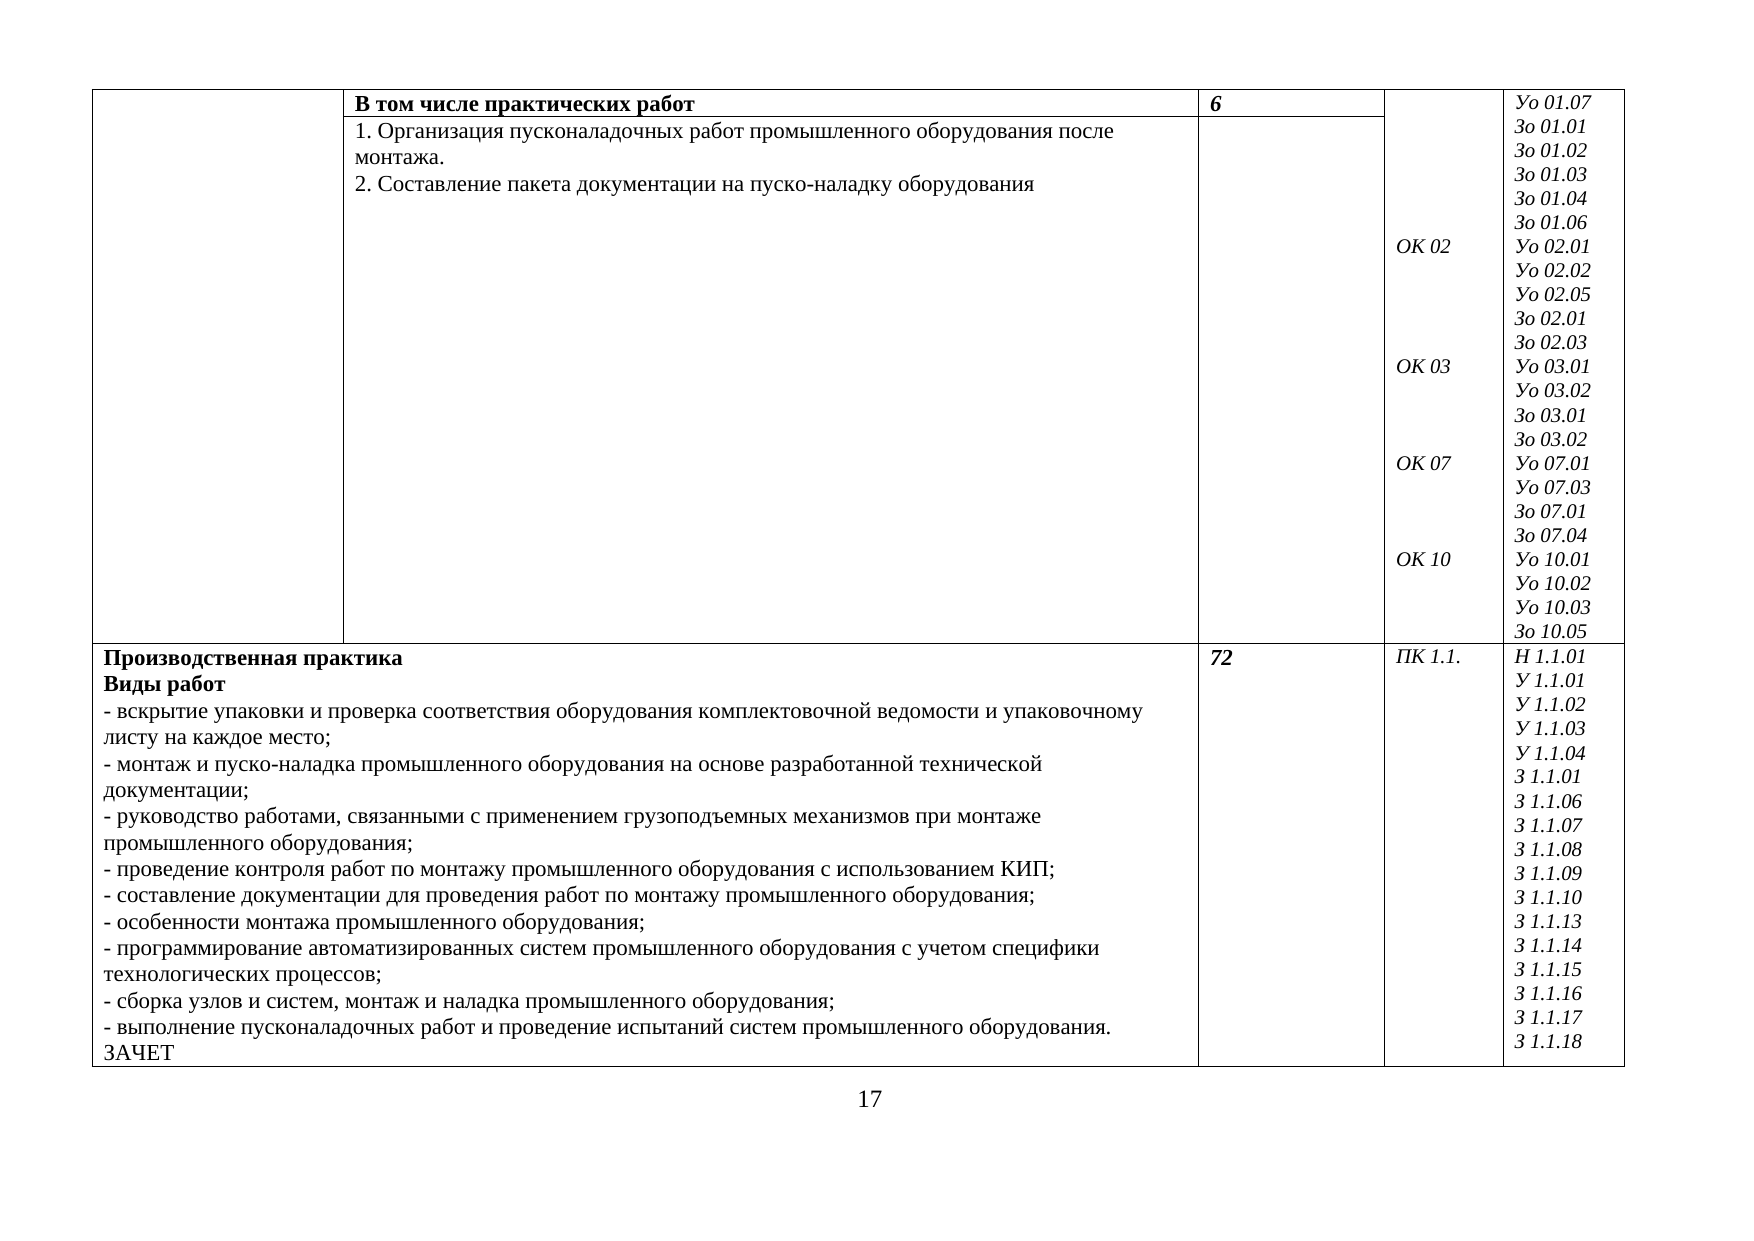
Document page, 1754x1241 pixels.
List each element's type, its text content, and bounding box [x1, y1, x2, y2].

table_cell [1199, 117, 1384, 643]
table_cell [93, 644, 1198, 1066]
table_cell 1. Организация пусконаладочных работ промышленного оборудования после монтажа. 2. Составление пакета документации на пуско-наладку оборудования [344, 117, 1198, 643]
table_cell 72 [1199, 644, 1384, 1066]
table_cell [1504, 644, 1624, 1066]
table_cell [1385, 644, 1503, 1066]
table_cell В том числе практических работ [344, 90, 1198, 116]
table_cell 6 [1199, 90, 1384, 116]
